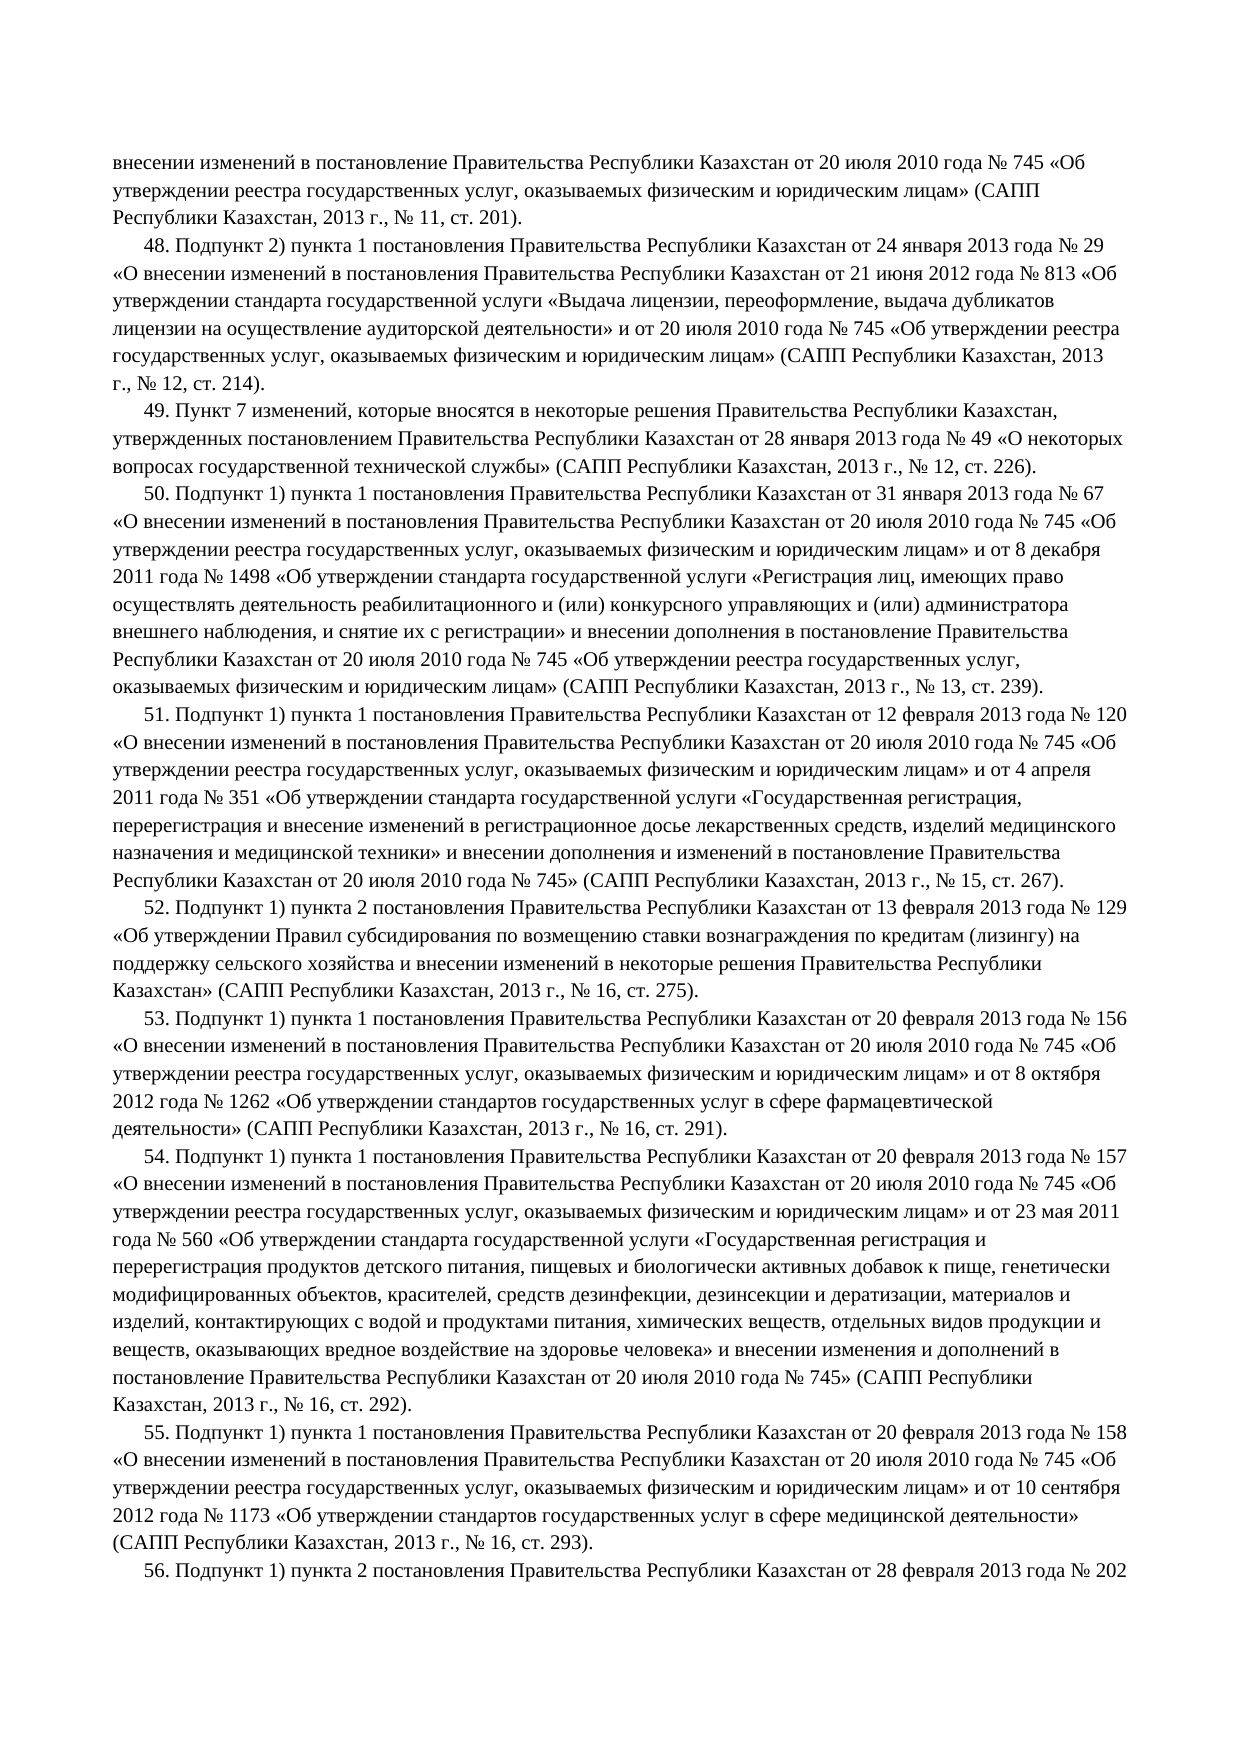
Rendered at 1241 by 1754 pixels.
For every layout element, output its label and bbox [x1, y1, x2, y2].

text [112, 150, 1128, 1582]
